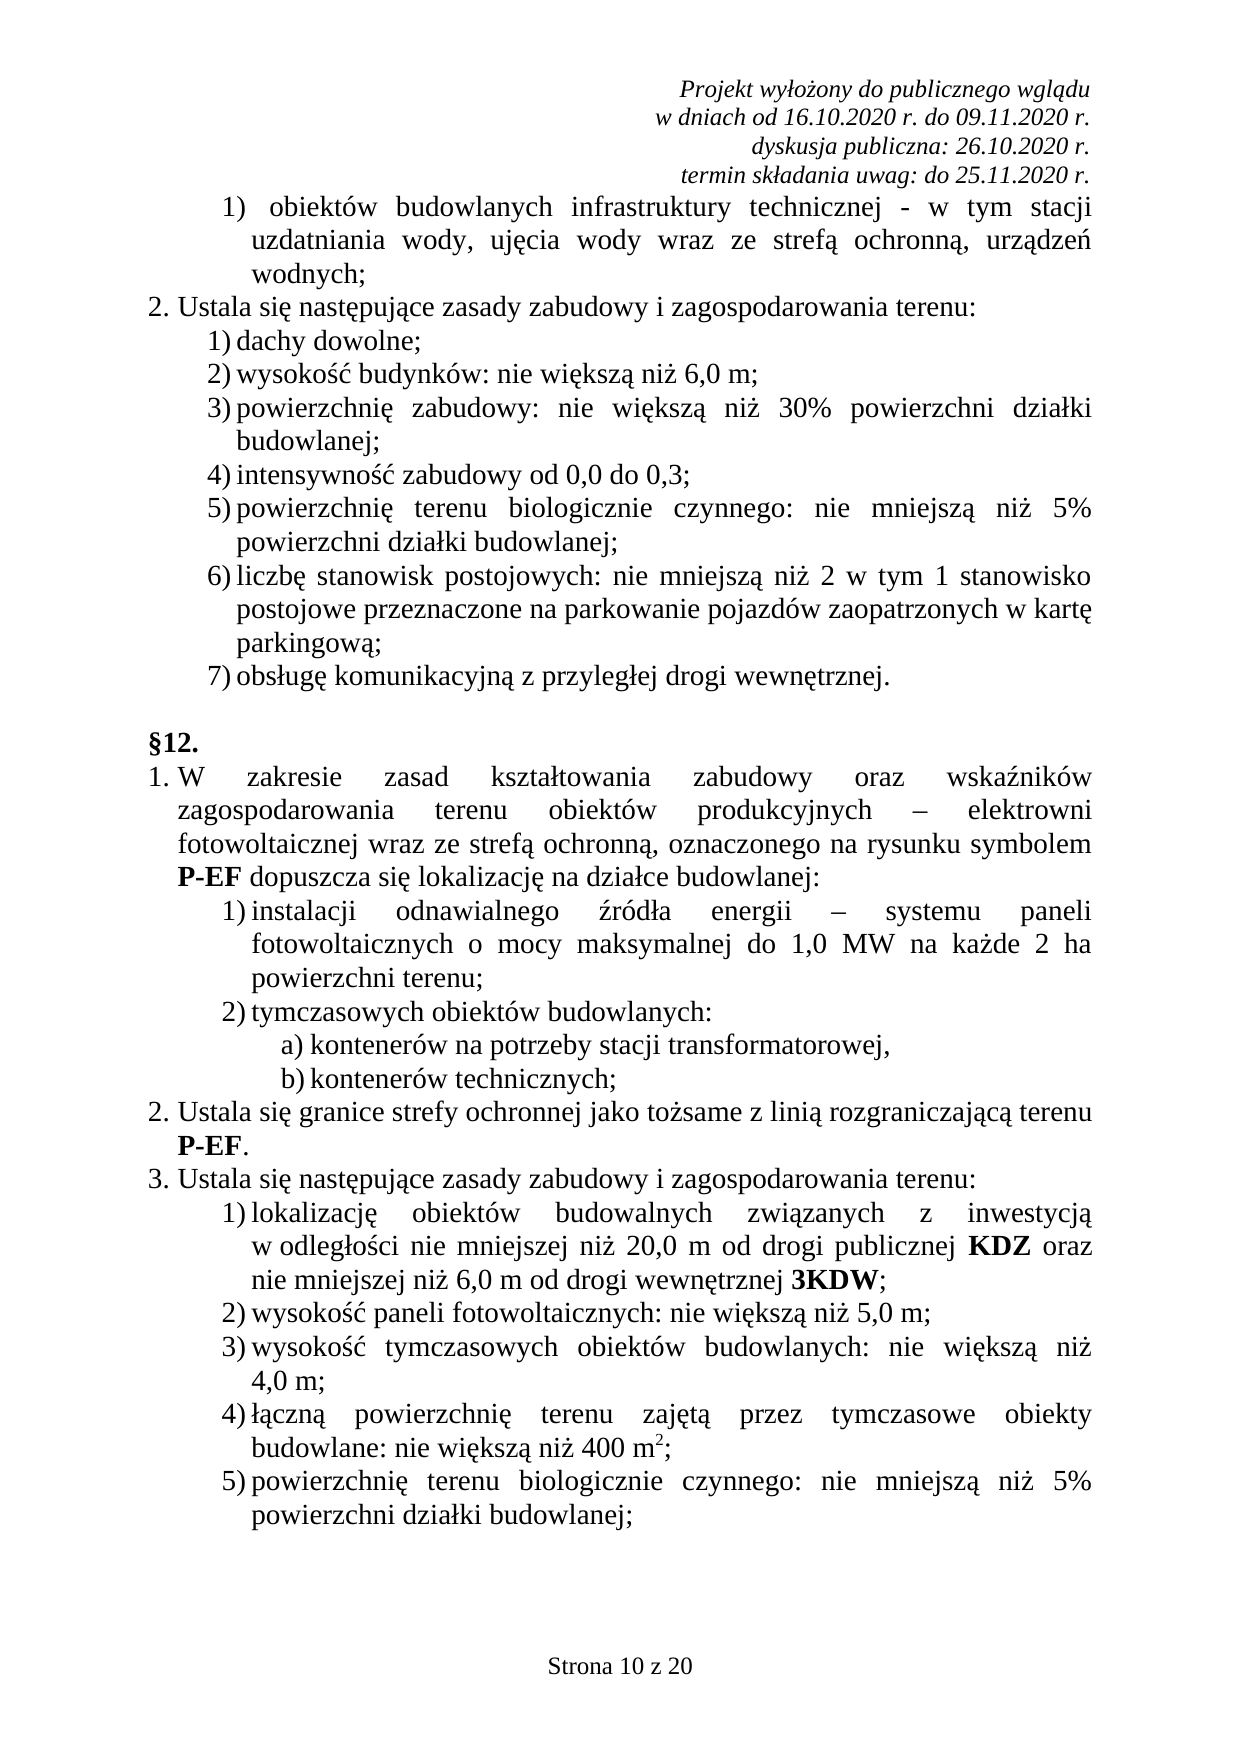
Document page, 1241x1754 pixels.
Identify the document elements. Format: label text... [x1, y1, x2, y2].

list intensywność zabudowy od 0,0 do 0,3; [207, 457, 1093, 491]
list powierzchnię zabudowy: nie większą niż 30% powierzchni działki budowlanej; [207, 390, 1093, 457]
list wysokość paneli fotowoltaicznych: nie większą niż 5,0 m; [221, 1296, 1093, 1329]
list Ustala się następujące zasady zabudowy i zagospodarowania terenu: [148, 289, 1093, 323]
list Ustala się następujące zasady zabudowy i zagospodarowania terenu: [148, 1161, 1093, 1195]
list wysokość budynków: nie większą niż 6,0 m; [207, 356, 1093, 390]
list Ustala się granice strefy ochronnej jako tożsame z linią rozgraniczającą terenu P-EF. [148, 1094, 1093, 1161]
list wysokość tymczasowych obiektów budowlanych: nie większą niż 4,0 m; [221, 1329, 1093, 1396]
list W zakresie zasad kształtowania zabudowy oraz wskaźników zagospodarowania terenu obiektów produkcyjnych – elektrowni fotowoltaicznej wraz ze strefą ochronną, oznaczonego na rysunku symbolem P-EF dopuszcza się lokalizację na działce budowlanej: [148, 759, 1093, 893]
list kontenerów technicznych; [281, 1061, 1093, 1094]
list powierzchnię terenu biologicznie czynnego: nie mniejszą niż 5% powierzchni działki budowlanej; [207, 491, 1093, 558]
list liczbę stanowisk postojowych: nie mniejszą niż 2 w tym 1 stanowisko postojowe przeznaczone na parkowanie pojazdów zaopatrzonych w kartę parkingową; [207, 558, 1093, 658]
list obsługę komunikacyjną z przyległej drogi wewnętrznej. [207, 658, 1093, 692]
list dachy dowolne; [207, 323, 1093, 356]
list obiektów budowlanych infrastruktury technicznej - w tym stacji uzdatniania wody, ujęcia wody wraz ze strefą ochronną, urządzeń wodnych; [221, 189, 1093, 289]
list instalacji odnawialnego źródła energii – systemu paneli fotowoltaicznych o mocy maksymalnej do 1,0 MW na każde 2 ha powierzchni terenu; [221, 893, 1093, 994]
list łączną powierzchnię terenu zajętą przez tymczasowe obiekty budowlane: nie większą niż 400 m2; [221, 1396, 1093, 1463]
list kontenerów na potrzeby stacji transformatorowej, [281, 1027, 1093, 1061]
list lokalizację obiektów budowalnych związanych z inwestycją w odległości nie mniejszej niż 20,0 m od drogi publicznej KDZ oraz nie mniejszej niż 6,0 m od drogi wewnętrznej 3KDW; [221, 1195, 1093, 1296]
list tymczasowych obiektów budowlanych: [221, 994, 1093, 1027]
list powierzchnię terenu biologicznie czynnego: nie mniejszą niż 5% powierzchni działki budowlanej; [221, 1463, 1093, 1530]
